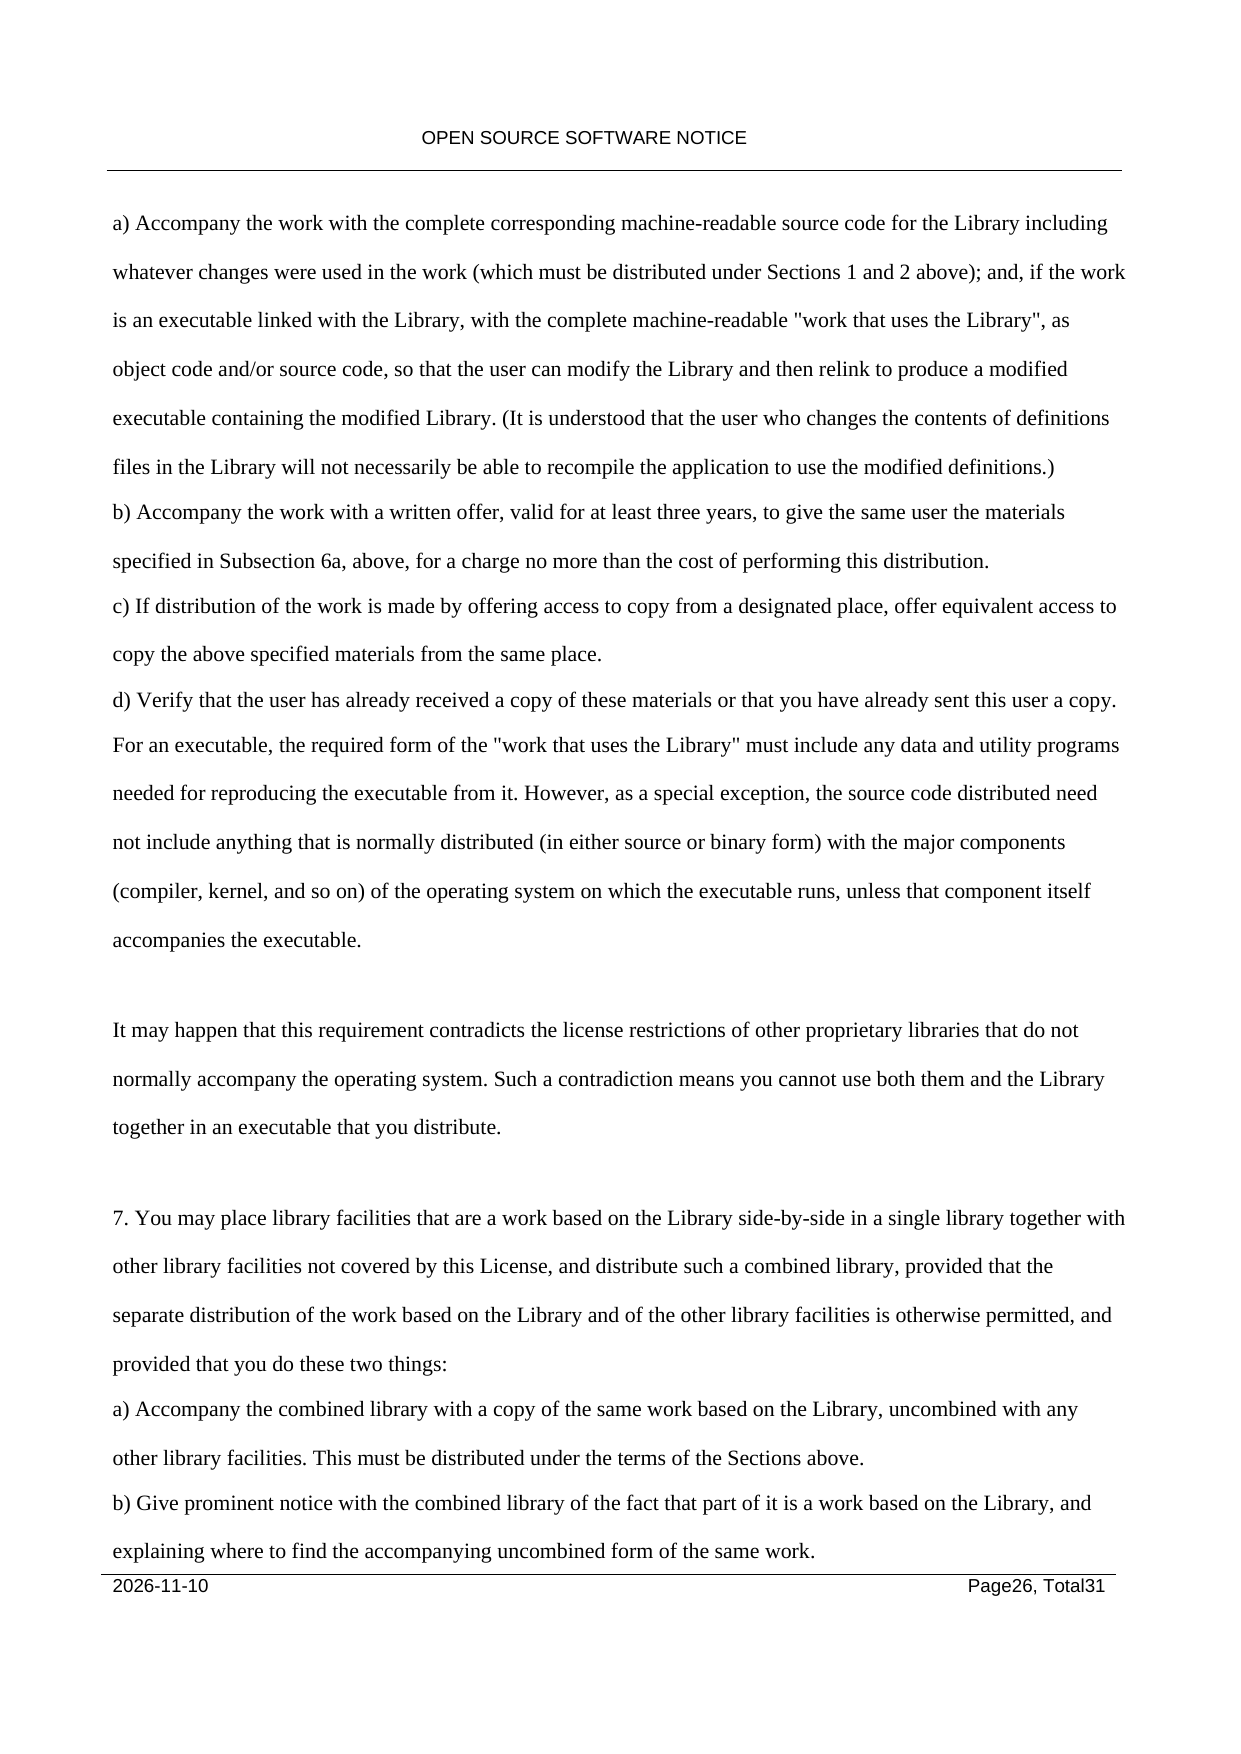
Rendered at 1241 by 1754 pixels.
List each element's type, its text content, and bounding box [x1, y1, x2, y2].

text a) Accompany the work with the complete corresponding machine-readable source code for the Library including whatever changes were used in the work (which must be distributed under Sections 1 and 2 above); and, if the work is an executable linked with the Library, with the complete machine-readable "work that uses the Library", as object code and/or source code, so that the user can modify the Library and then relink to produce a modified executable containing the modified Library. (It is understood that the user who changes the contents of definitions files in the Library will not necessarily be able to recompile the application to use the modified definitions.) [112, 206, 1128, 483]
text 7. You may place library facilities that are a work based on the Library side-by-side in a single library together with other library facilities not covered by this License, and distribute such a combined library, provided that the separate distribution of the work based on the Library and of the other library facilities is otherwise permitted, and provided that you do these two things: [112, 1201, 1128, 1380]
text d) Verify that the user has already received a copy of these materials or that you have already sent this user a copy. [112, 683, 1128, 715]
text b) Give prominent notice with the combined library of the fact that part of it is a work based on the Library, and explaining where to find the accompanying uncombined form of the same work. [112, 1486, 1128, 1567]
text For an executable, the required form of the "work that uses the Library" must include any data and utility programs needed for reproducing the executable from it. However, as a special exception, the source code distributed need not include anything that is normally distributed (in either source or binary form) with the major components (compiler, kernel, and so on) of the operating system on which the executable runs, unless that component itself accompanies the executable. [112, 728, 1128, 956]
text It may happen that this requirement contradicts the license restrictions of other proprietary libraries that do not normally accompany the operating system. Such a contradiction means you cannot use both them and the Library together in an executable that you distribute. [112, 1013, 1128, 1143]
text b) Accompany the work with a written offer, valid for at least three years, to give the same user the materials specified in Subsection 6a, above, for a charge no more than the cost of performing this distribution. [112, 495, 1128, 576]
text a) Accompany the combined library with a copy of the same work based on the Library, uncombined with any other library facilities. This must be distributed under the terms of the Sections above. [112, 1392, 1128, 1473]
text c) If distribution of the work is made by offering access to copy from a designated place, offer equivalent access to copy the above specified materials from the same place. [112, 589, 1128, 670]
